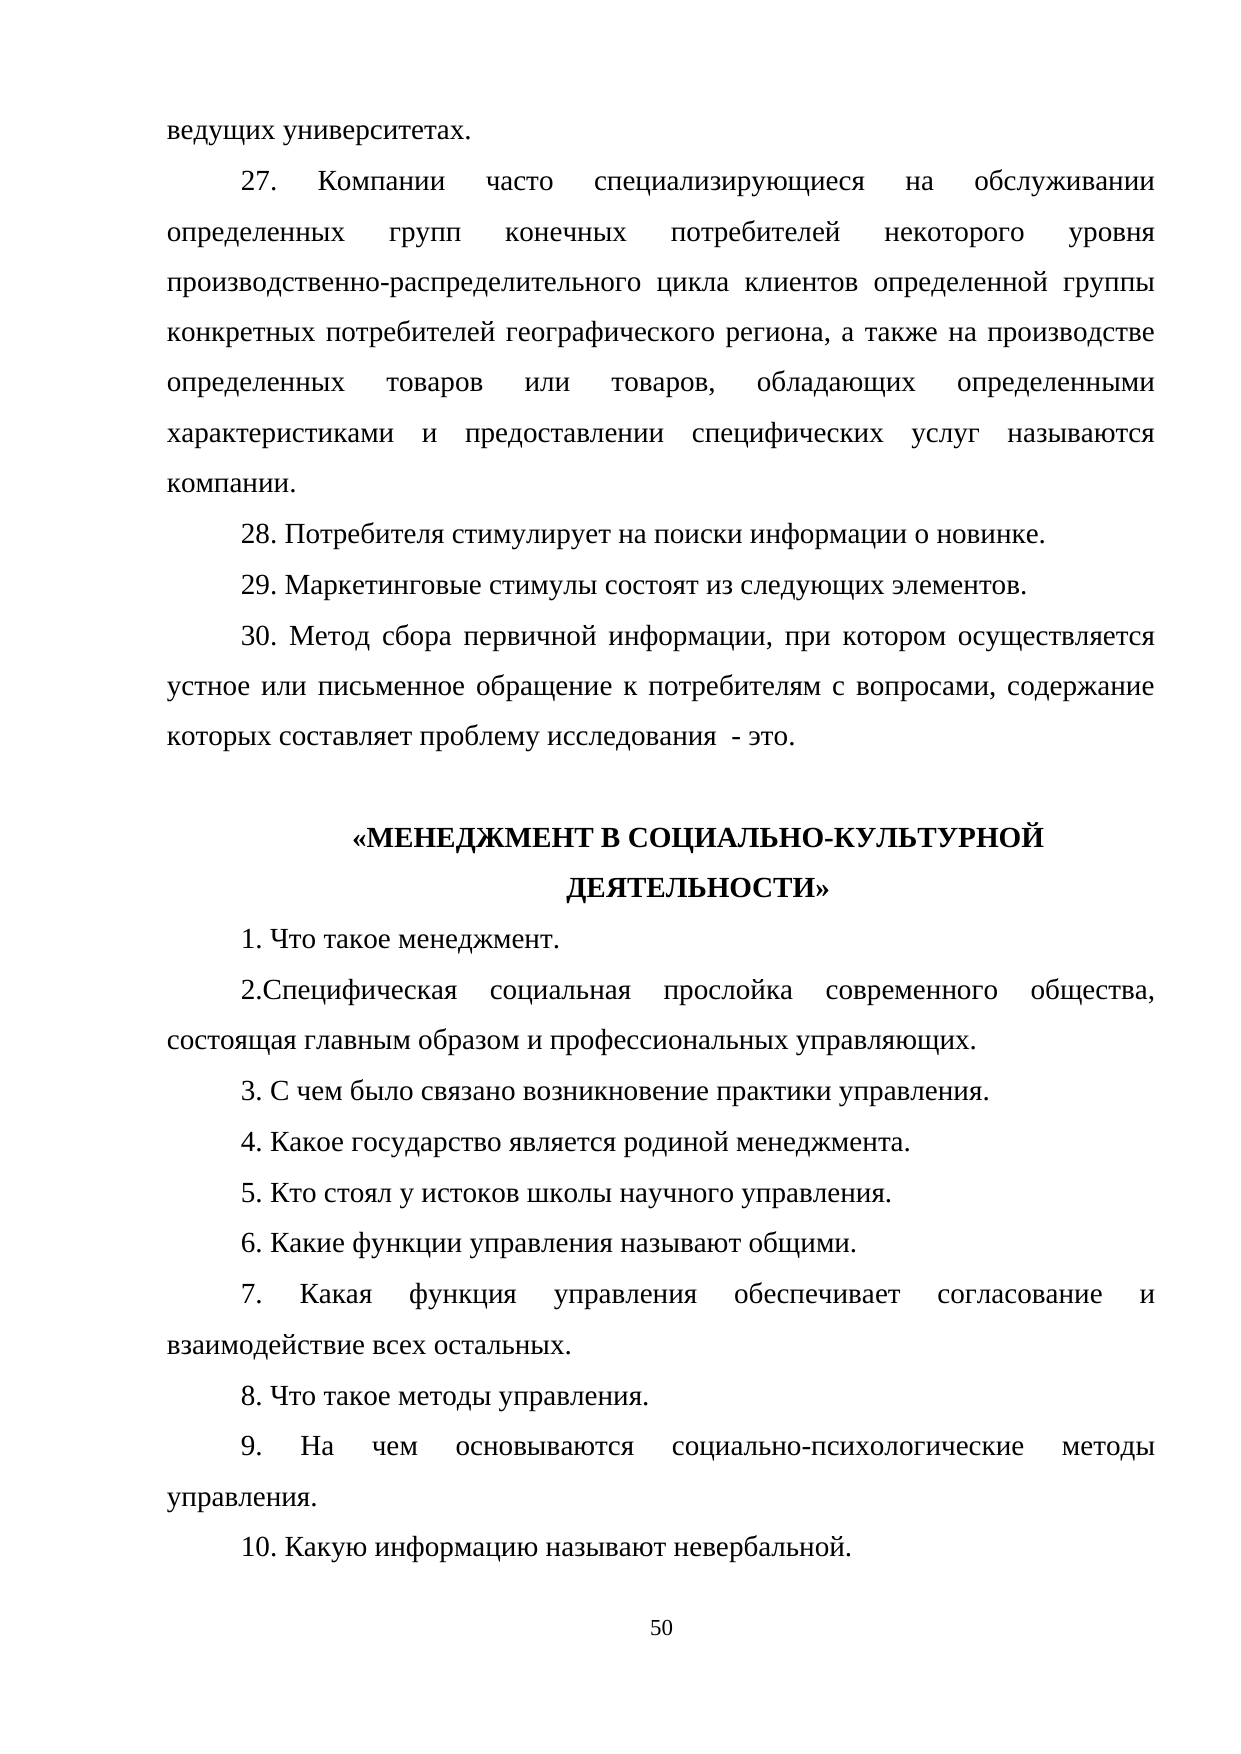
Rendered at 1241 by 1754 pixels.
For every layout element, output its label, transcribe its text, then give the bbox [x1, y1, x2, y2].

text 4. Какое государство является родиной менеджмента. [167, 1124, 1156, 1157]
text «МЕНЕДЖМЕНТ В СОЦИАЛЬНО-КУЛЬТУРНОЙ ДЕЯТЕЛЬНОСТИ» [241, 820, 1156, 904]
text 29. Маркетинговые стимулы состоят из следующих элементов. [167, 567, 1156, 600]
text 3. С чем было связано возникновение практики управления. [167, 1073, 1156, 1107]
text 5. Кто стоял у истоков школы научного управления. [167, 1175, 1156, 1208]
text 28. Потребителя стимулирует на поиски информации о новинке. [167, 516, 1156, 549]
text 7. Какая функция управления обеспечивает согласование и взаимодействие всех остальных. [167, 1276, 1156, 1360]
text 2.Специфическая социальная прослойка современного общества, состоящая главным образом и профессиональных управляющих. [167, 972, 1156, 1056]
text 10. Какую информацию называют невербальной. [167, 1529, 1156, 1563]
text 1. Что такое менеджмент. [167, 921, 1156, 955]
text 8. Что такое методы управления. [167, 1378, 1156, 1411]
text 30. Метод сбора первичной информации, при котором осуществляется устное или письменное обращение к потребителям с вопросами, содержание которых составляет проблему исследования - это. [167, 618, 1156, 752]
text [167, 112, 1156, 146]
text 6. Какие функции управления называют общими. [167, 1226, 1156, 1259]
text 27. Компании часто специализирующиеся на обслуживании определенных групп конечных потребителей некоторого уровня производственно-распределительного цикла клиентов определенной группы конкретных потребителей географического региона, а также на производстве определенных товаров или товаров, обладающих определенными характеристиками и предоставлении специфических услуг называются компании. [167, 163, 1156, 499]
text 9. На чем основываются социально-психологические методы управления. [167, 1428, 1156, 1512]
